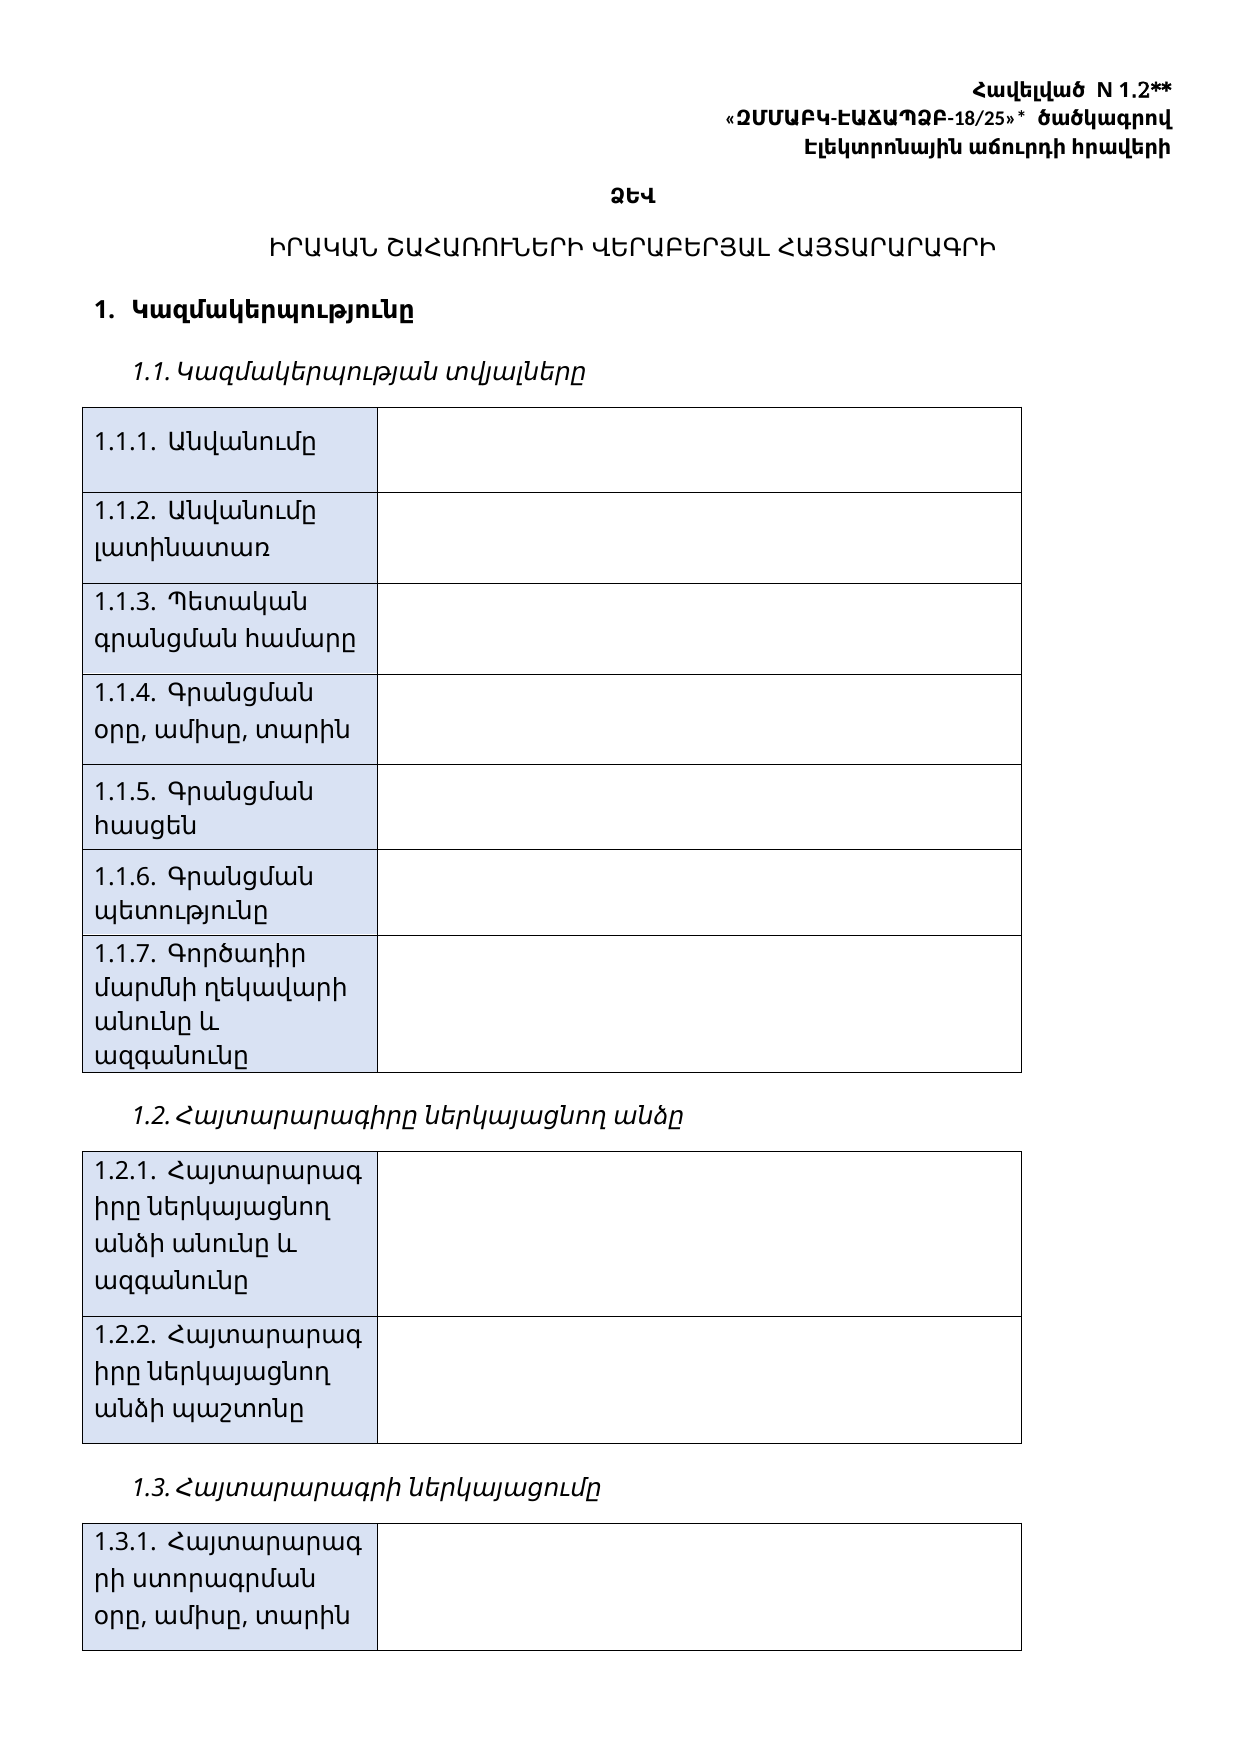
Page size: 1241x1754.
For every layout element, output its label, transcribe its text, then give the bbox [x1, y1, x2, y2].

list Կազմակերպությունը [94, 291, 1171, 326]
table_cell [378, 675, 1021, 764]
table_header [378, 1524, 1021, 1650]
list Կազմակերպության տվյալները [131, 353, 1171, 387]
table_cell [378, 493, 1021, 583]
table_cell [378, 584, 1021, 673]
text ՁԵՎ [94, 184, 1171, 209]
table_cell [378, 765, 1021, 849]
table_cell Անվանումը լատինատառ [83, 493, 377, 583]
list Հայտարարագիրը ներկայացնող անձը [131, 1098, 1171, 1132]
table_header Հայտարարագիրը ներկայացնող անձի անունը և ազգանունը [83, 1152, 377, 1316]
table_cell [378, 850, 1021, 934]
table_header Հայտարարագրի ստորագրման օրը, ամիսը, տարին [83, 1524, 377, 1650]
table_cell Գործադիր մարմնի ղեկավարի անունը և ազգանունը [83, 936, 377, 1072]
text Հավելված N 1․2** [94, 75, 1171, 103]
table_cell Հայտարարագիրը ներկայացնող անձի պաշտոնը [83, 1317, 377, 1443]
text Էլեկտրոնային աճուրդի հրավերի [94, 132, 1171, 160]
table_cell [378, 1317, 1021, 1443]
table_cell Գրանցման օրը, ամիսը, տարին [83, 675, 377, 764]
text «ԶՄՄԱԲԿ-ԷԱՃԱՊՁԲ-18/25»* ծածկագրով [94, 103, 1171, 132]
table_header [378, 408, 1021, 492]
table_cell [378, 936, 1021, 1072]
table_cell Պետական գրանցման համարը [83, 584, 377, 673]
table_header Անվանումը [83, 408, 377, 492]
list Հայտարարագրի ներկայացումը [131, 1469, 1171, 1503]
table_cell Գրանցման հասցեն [83, 765, 377, 849]
table_header [378, 1152, 1021, 1316]
text ԻՐԱԿԱՆ ՇԱՀԱՌՈՒՆԵՐԻ ՎԵՐԱԲԵՐՅԱԼ ՀԱՅՏԱՐԱՐԱԳՐԻ [94, 233, 1171, 262]
table_cell Գրանցման պետությունը [83, 850, 377, 934]
